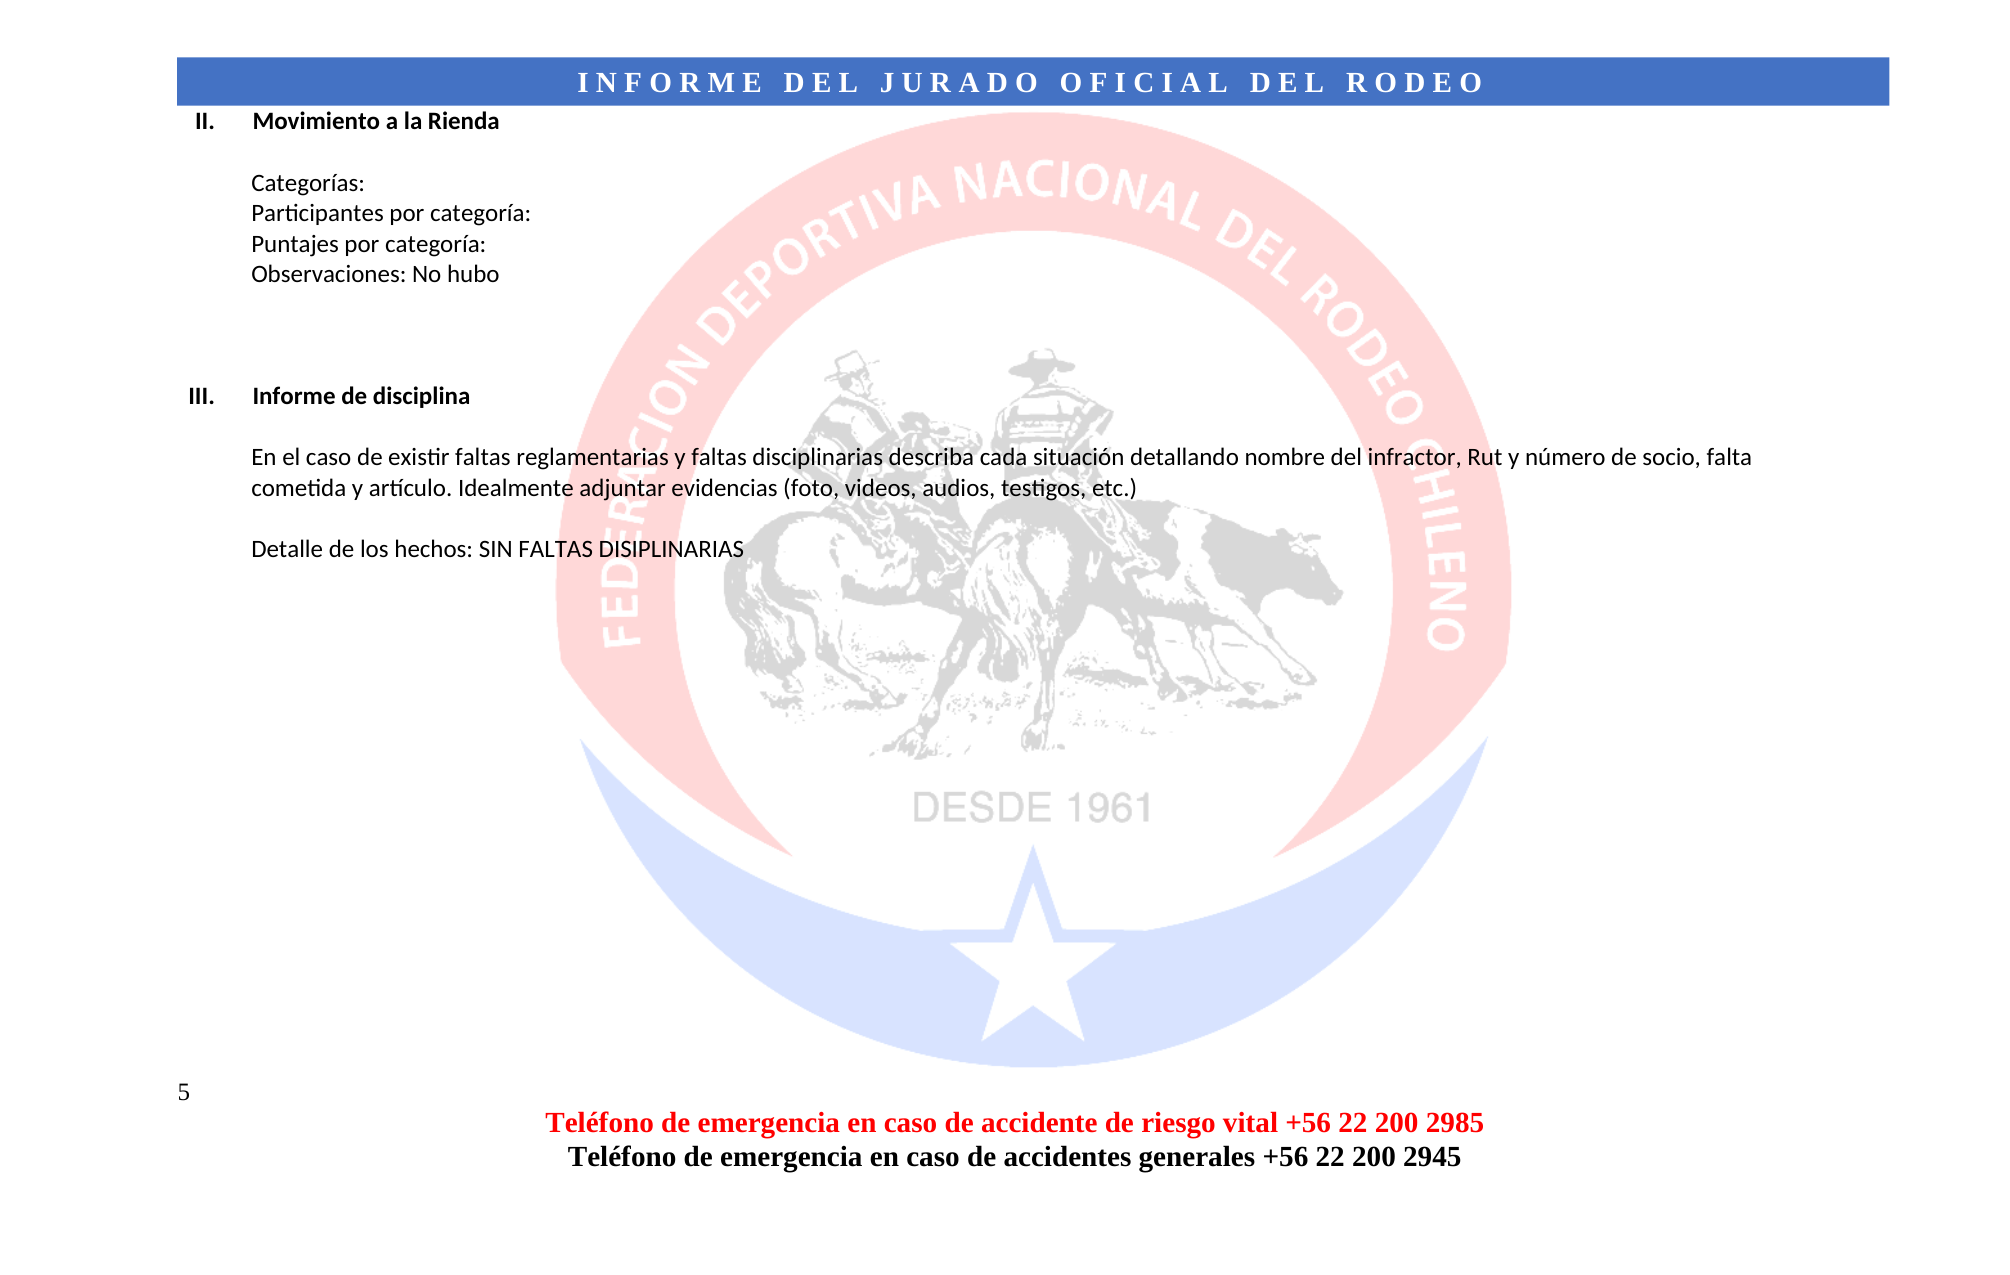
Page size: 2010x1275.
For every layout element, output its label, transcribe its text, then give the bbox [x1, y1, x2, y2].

text Categorías: [251, 167, 1683, 197]
list Informe de disciplina [215, 380, 1683, 411]
text Observaciones: No hubo [251, 258, 1683, 289]
text Puntajes por categoría: [251, 228, 1683, 258]
text En el caso de existir faltas reglamentarias y faltas disciplinarias describa cada situación detallando nombre del infractor, Rut y número de socio, falta cometida y artículo. Idealmente adjuntar evidencias (foto, videos, audios, testigos, etc.) [251, 441, 1831, 502]
text Participantes por categoría: [251, 197, 1683, 228]
list Movimiento a la Rienda [215, 106, 1683, 136]
text Detalle de los hechos: SIN FALTAS DISIPLINARIAS [251, 533, 1683, 563]
